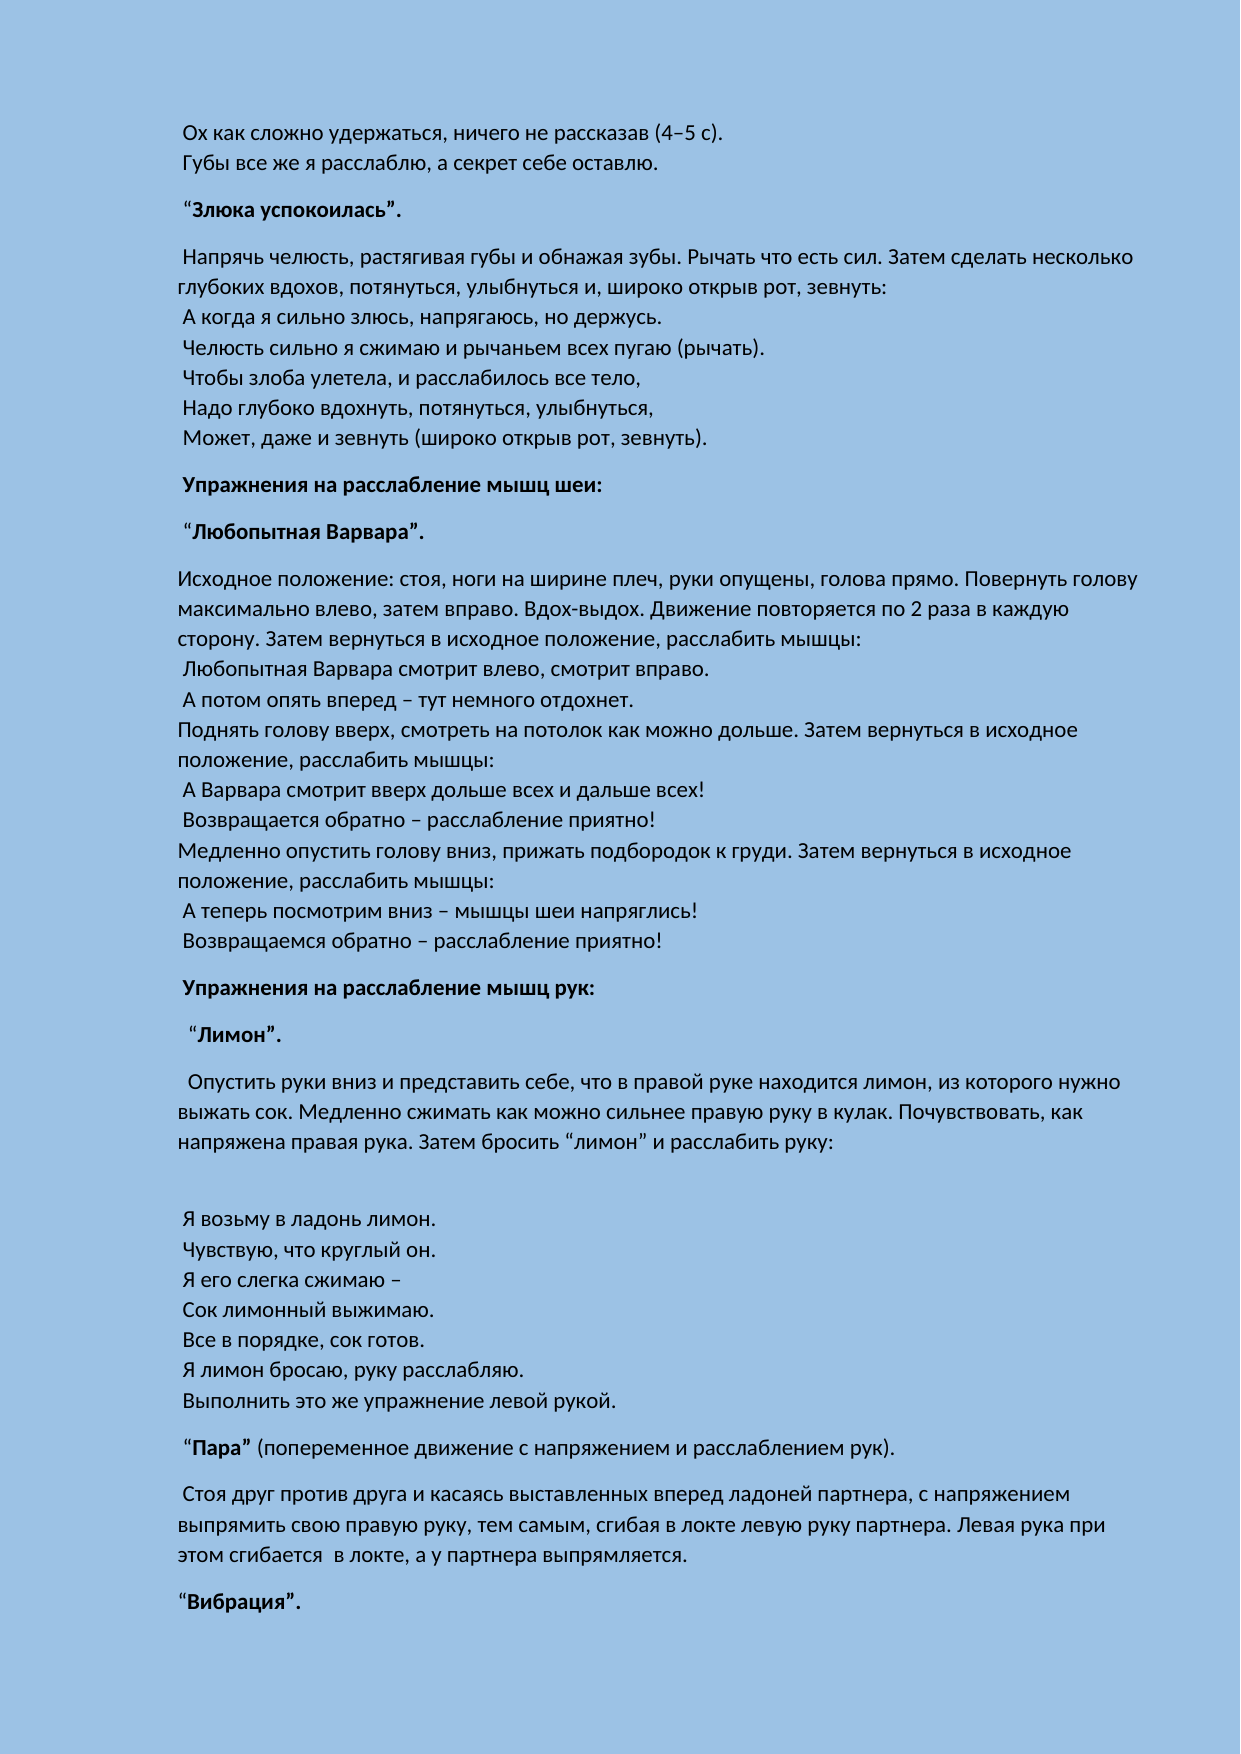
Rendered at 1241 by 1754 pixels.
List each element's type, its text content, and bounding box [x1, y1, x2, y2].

text Напрячь челюсть, растягивая губы и обнажая зубы. Рычать что есть сил. Затем сделать несколько глубоких вдохов, потянуться, улыбнуться и, широко открыв рот, зевнуть: А когда я сильно злюсь, напрягаюсь, но держусь. Челюсть сильно я сжимаю и рычаньем всех пугаю (рычать). Чтобы злоба улетела, и расслабилось все тело, Надо глубоко вдохнуть, потянуться, улыбнуться, Может, даже и зевнуть (широко открыв рот, зевнуть). [177, 242, 1152, 451]
text “Злюка успокоилась”. [177, 195, 1152, 223]
text Исходное положение: стоя, ноги на ширине плеч, руки опущены, голова прямо. Повернуть голову максимально влево, затем вправо. Вдох-выдох. Движение повторяется по 2 раза в каждую сторону. Затем вернуться в исходное положение, расслабить мышцы: Любопытная Варвара смотрит влево, смотрит вправо. А потом опять вперед – тут немного отдохнет. Поднять голову вверх, смотреть на потолок как можно дольше. Затем вернуться в исходное положение, расслабить мышцы: А Варвара смотрит вверх дольше всех и дальше всех! Возвращается обратно – расслабление приятно! Медленно опустить голову вниз, прижать подбородок к груди. Затем вернуться в исходное положение, расслабить мышцы: А теперь посмотрим вниз – мышцы шеи напряглись! Возвращаемся обратно – расслабление приятно! [177, 564, 1152, 954]
text Упражнения на расслабление мышц шеи: [177, 470, 1152, 498]
text Упражнения на расслабление мышц рук: [177, 973, 1152, 1001]
text “Пара” (попеременное движение с напряжением и расслаблением рук). [177, 1433, 1152, 1461]
text Опустить руки вниз и представить себе, что в правой руке находится лимон, из которого нужно выжать сок. Медленно сжимать как можно сильнее правую руку в кулак. Почувствовать, как напряжена правая рука. Затем бросить “лимон” и расслабить руку: [177, 1067, 1152, 1156]
text Я возьму в ладонь лимон. Чувствую, что круглый он. Я его слегка сжимаю – Сок лимонный выжимаю. Все в порядке, сок готов. Я лимон бросаю, руку расслабляю. Выполнить это же упражнение левой рукой. [177, 1174, 1152, 1414]
text “Вибрация”. [177, 1587, 1152, 1615]
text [177, 118, 1152, 176]
text “Любопытная Варвара”. [177, 517, 1152, 545]
text “Лимон”. [177, 1020, 1152, 1048]
text Стоя друг против друга и касаясь выставленных вперед ладоней партнера, с напряжением выпрямить свою правую руку, тем самым, сгибая в локте левую руку партнера. Левая рука при этом сгибается в локте, а у партнера выпрямляется. [177, 1479, 1152, 1568]
